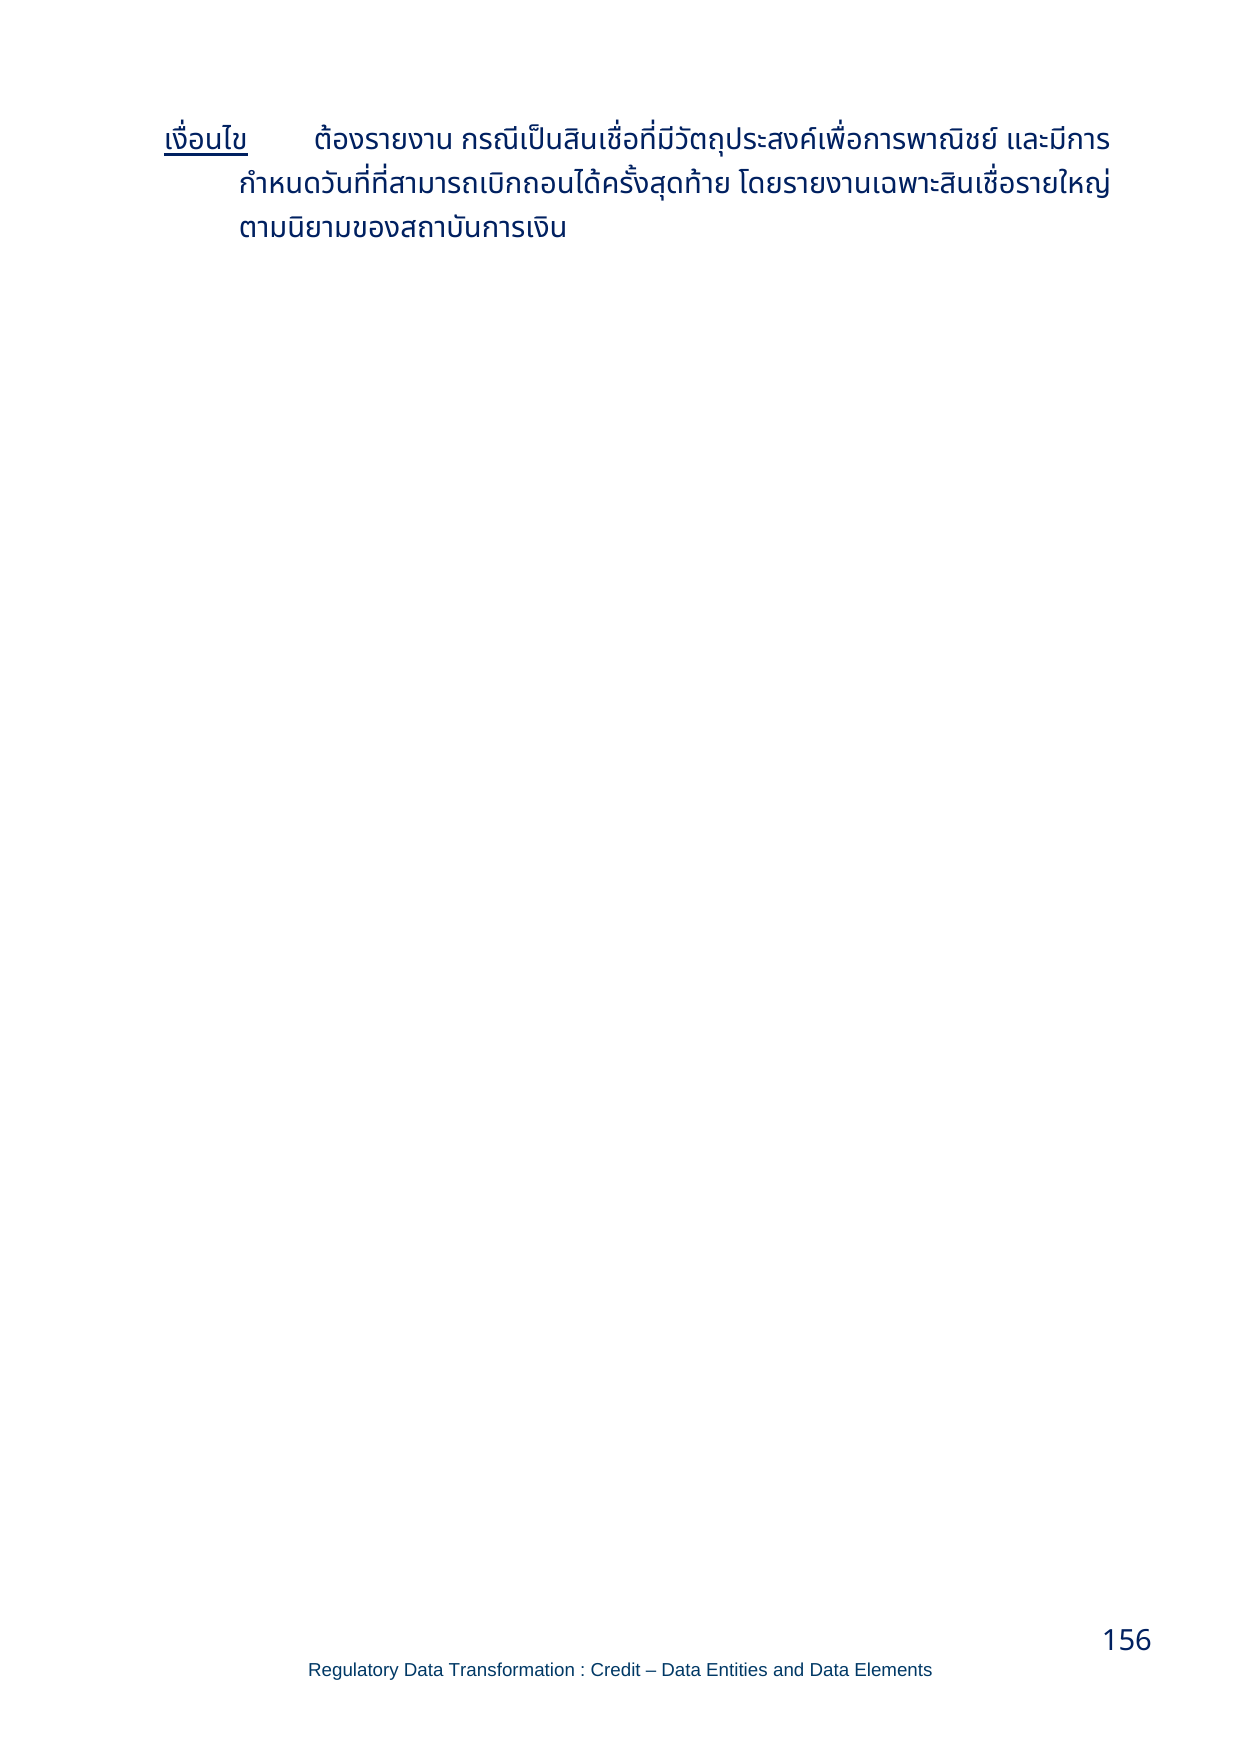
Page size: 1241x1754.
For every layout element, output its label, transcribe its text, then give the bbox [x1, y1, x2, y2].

list เงื่อนไข ต้องรายงาน กรณีเป็นสินเชื่อที่มีวัตถุประสงค์เพื่อการพาณิชย์ และมีการกำหนดวันที่ที่สามารถเบิกถอนได้ครั้งสุดท้าย โดยรายงานเฉพาะสินเชื่อรายใหญ่ ตามนิยามของสถาบันการเงิน [164, 118, 1152, 250]
